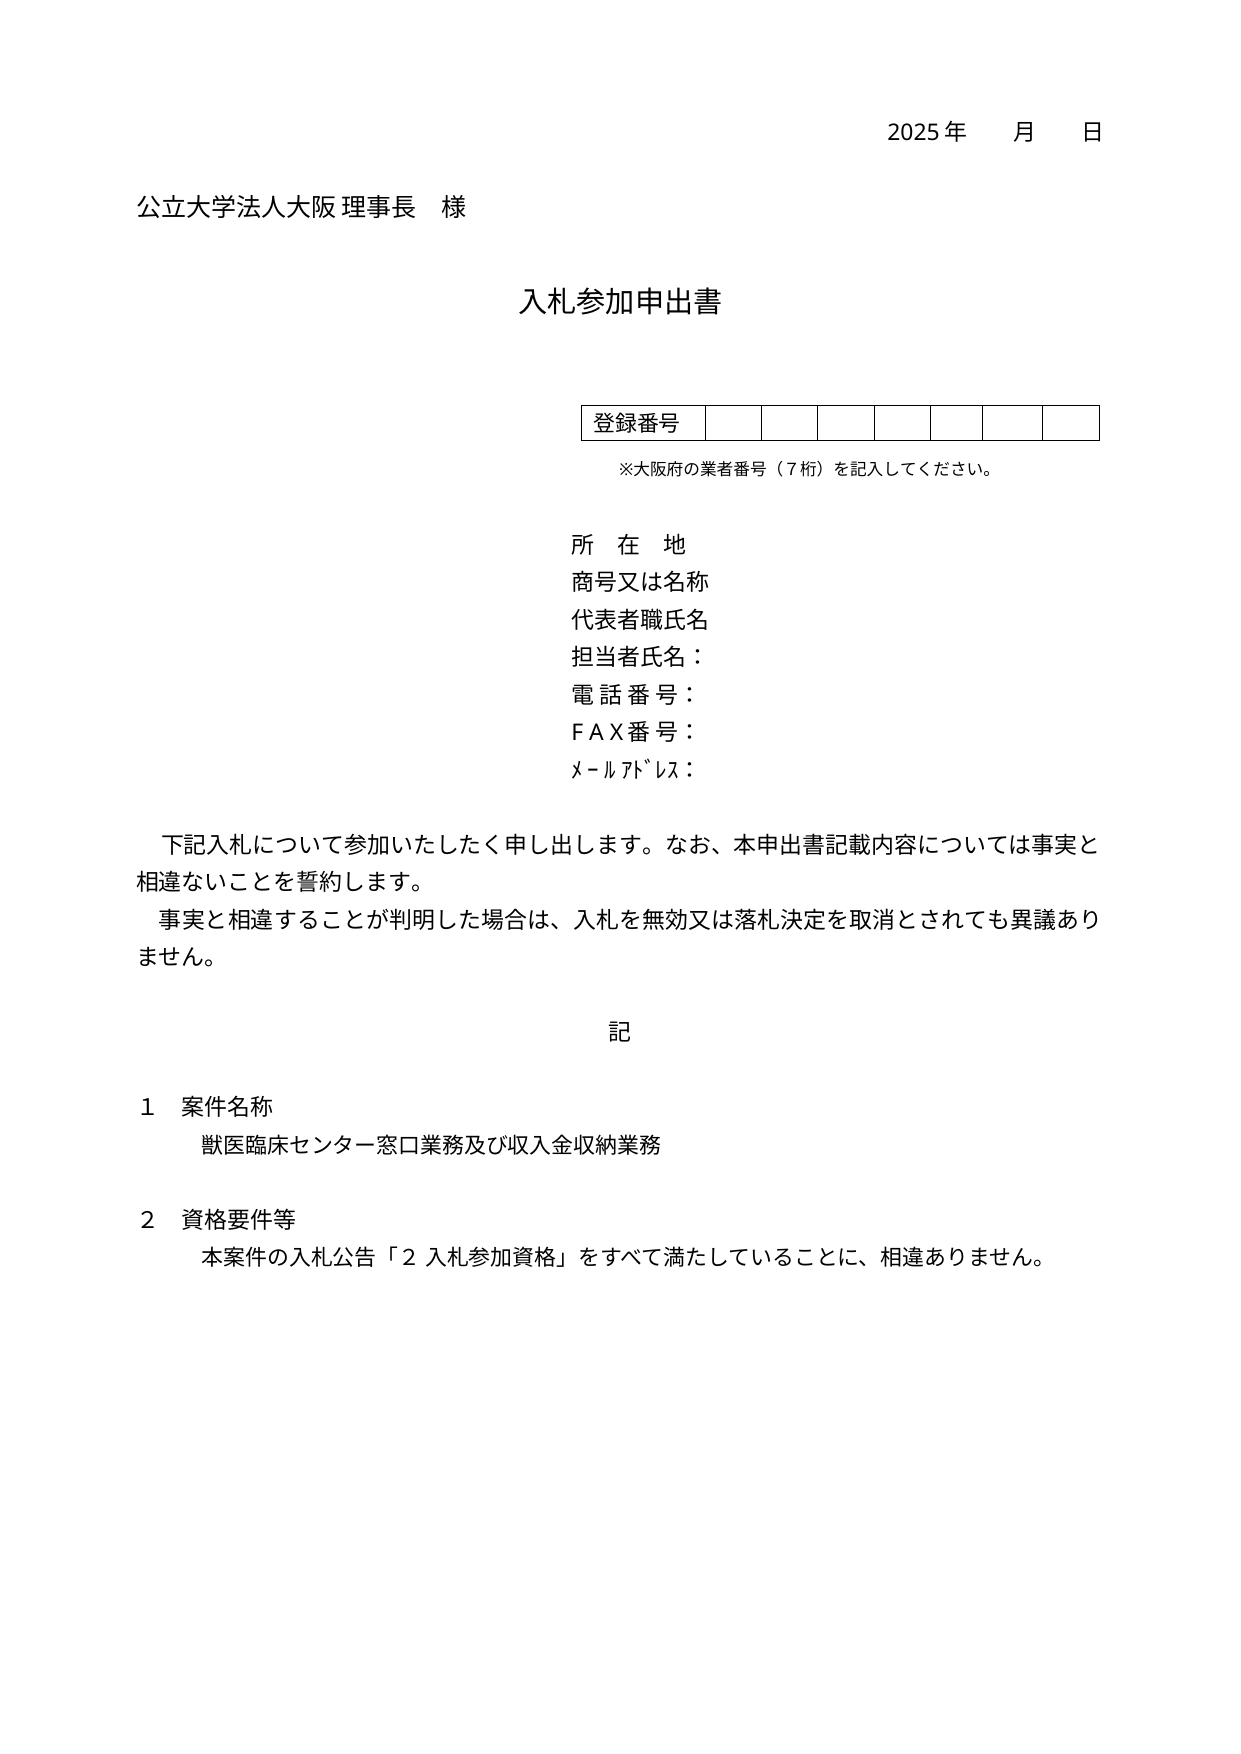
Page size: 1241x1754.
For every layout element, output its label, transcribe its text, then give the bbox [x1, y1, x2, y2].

text 代表者職氏名 [136, 600, 1156, 637]
table_header [983, 406, 1042, 440]
table_header [1043, 406, 1099, 440]
text １ 案件名称 [136, 1087, 1104, 1125]
text 記 [136, 1012, 1104, 1050]
table_header [931, 406, 982, 440]
text 下記入札について参加いたしたく申し出します。なお、本申出書記載内容については事実と相違ないことを誓約します。 [136, 825, 1104, 900]
table_header [762, 406, 817, 440]
text 所 在 地 [136, 525, 1104, 562]
text 電 話 番 号： [136, 675, 1104, 712]
text F A X番 号： [136, 712, 1104, 750]
table_header 登録番号 [582, 406, 705, 440]
text 公立大学法人大阪 理事長 様 [136, 187, 1104, 225]
text 入札参加申出書 [136, 262, 1104, 337]
text 担当者氏名： [136, 637, 1104, 675]
text 2025年 月 日 [136, 112, 1104, 150]
text 本案件の入札公告「２ 入札参加資格」をすべて満たしていることに、相違ありません。 [136, 1237, 1104, 1275]
text 商号又は名称 [136, 562, 1156, 600]
text 獣医臨床センター窓口業務及び収入金収納業務 [136, 1125, 1104, 1162]
table_header [818, 406, 874, 440]
table_header [706, 406, 761, 440]
text ※大阪府の業者番号（７桁）を記入してください。 [136, 450, 1104, 487]
text ２ 資格要件等 [136, 1200, 1104, 1237]
table_header [875, 406, 930, 440]
text 事実と相違することが判明した場合は、入札を無効又は落札決定を取消とされても異議ありません。 [136, 900, 1104, 975]
text ﾒ ｰ ﾙ ｱﾄﾞﾚｽ： [136, 750, 1104, 787]
